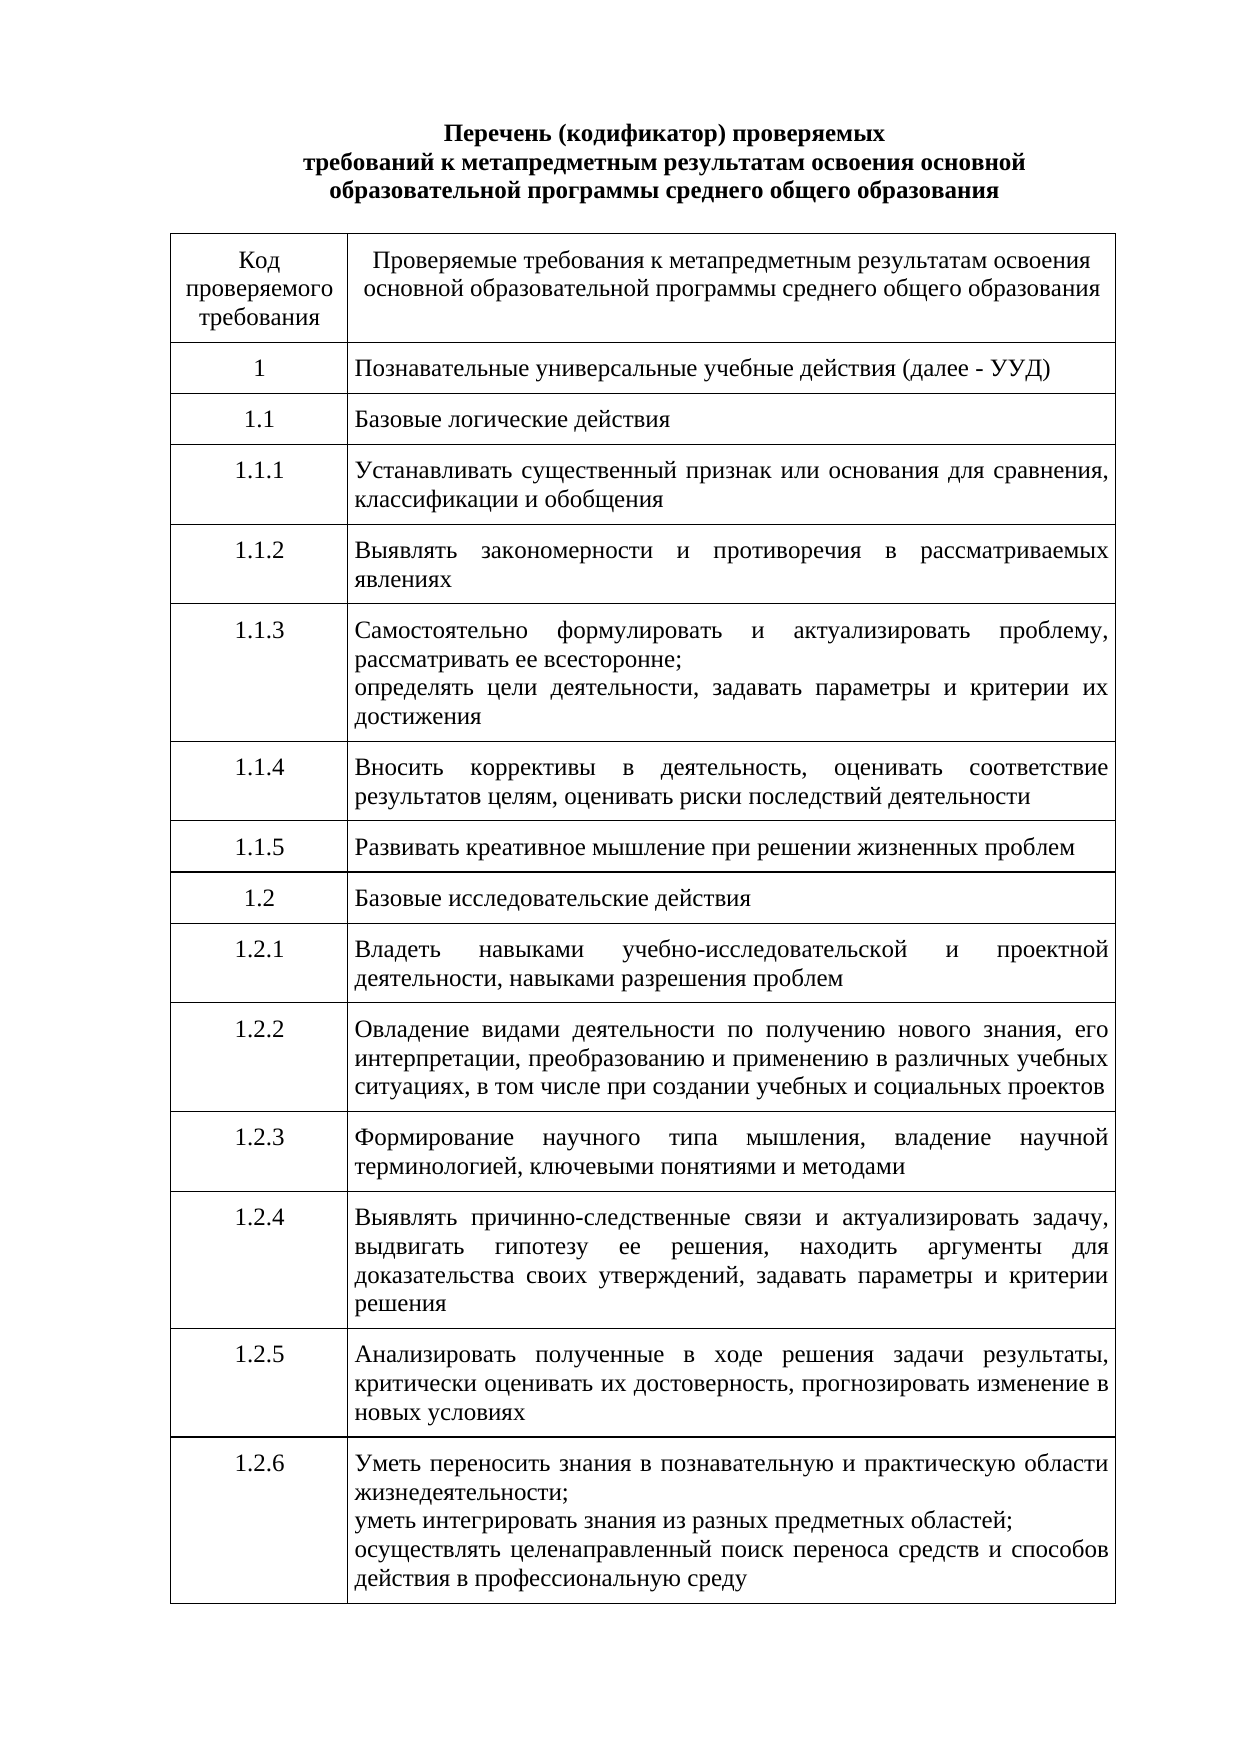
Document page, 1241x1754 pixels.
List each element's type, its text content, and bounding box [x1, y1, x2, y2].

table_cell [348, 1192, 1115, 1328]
text Перечень (кодификатор) проверяемых [177, 118, 1152, 147]
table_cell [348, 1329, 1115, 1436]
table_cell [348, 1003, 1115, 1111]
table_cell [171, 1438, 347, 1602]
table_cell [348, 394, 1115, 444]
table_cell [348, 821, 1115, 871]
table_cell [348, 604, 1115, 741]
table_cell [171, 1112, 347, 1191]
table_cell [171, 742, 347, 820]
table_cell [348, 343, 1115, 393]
text образовательной программы среднего общего образования [177, 176, 1152, 204]
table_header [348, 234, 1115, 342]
text требований к метапредметным результатам освоения основной [177, 147, 1152, 176]
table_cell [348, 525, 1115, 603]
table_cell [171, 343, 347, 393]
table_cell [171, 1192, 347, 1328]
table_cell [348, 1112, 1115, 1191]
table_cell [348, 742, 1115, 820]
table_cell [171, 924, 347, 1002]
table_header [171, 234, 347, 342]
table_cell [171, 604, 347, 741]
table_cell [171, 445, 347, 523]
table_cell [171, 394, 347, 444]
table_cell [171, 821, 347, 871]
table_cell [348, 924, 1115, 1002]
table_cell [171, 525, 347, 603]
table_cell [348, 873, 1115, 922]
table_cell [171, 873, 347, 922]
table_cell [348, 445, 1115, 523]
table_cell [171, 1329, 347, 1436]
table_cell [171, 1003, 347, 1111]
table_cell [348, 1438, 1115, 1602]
